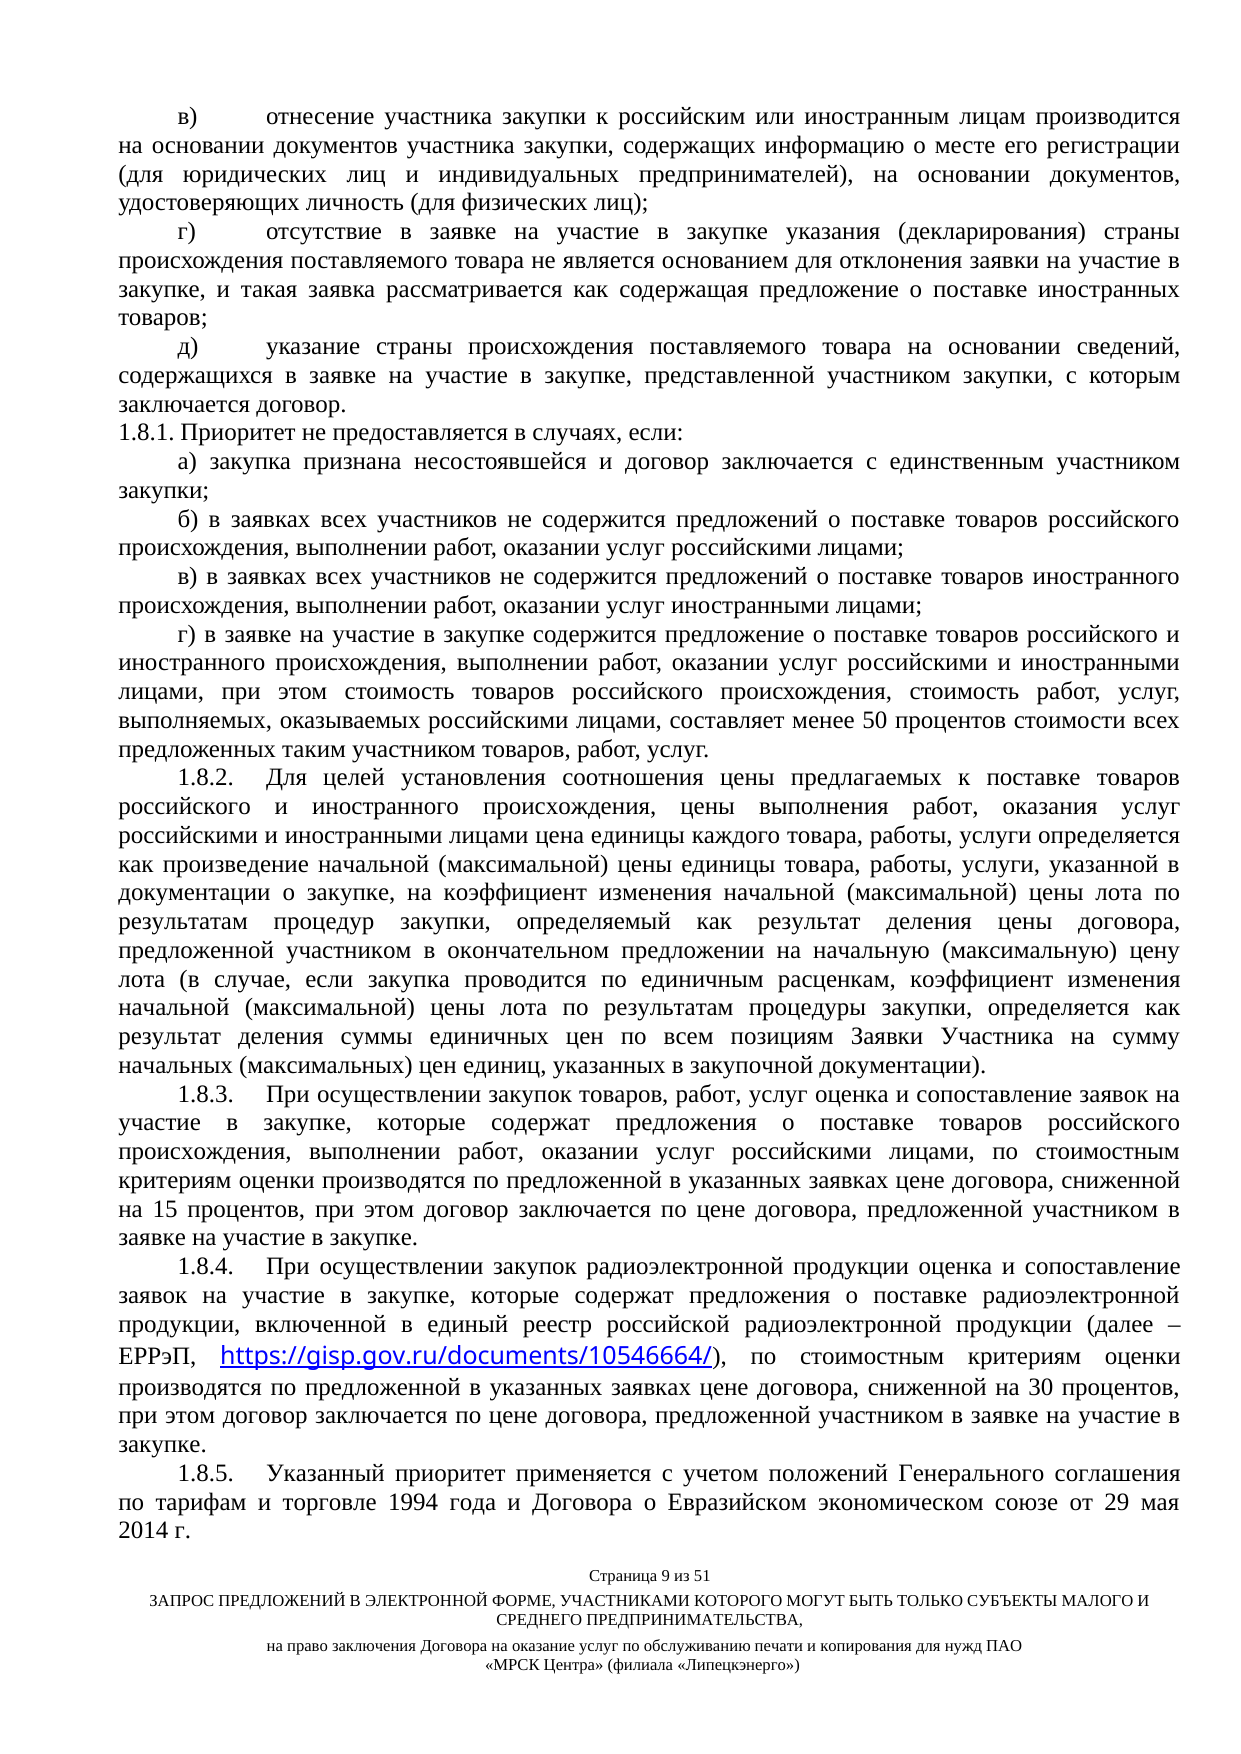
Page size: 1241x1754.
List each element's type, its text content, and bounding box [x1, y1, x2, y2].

list отсутствие в заявке на участие в закупке указания (декларирования) страны происхождения поставляемого товара не является основанием для отклонения заявки на участие в закупке, и такая заявка рассматривается как содержащая предложение о поставке иностранных товаров; [118, 216, 1181, 331]
list б) в заявках всех участников не содержится предложений о поставке товаров российского происхождения, выполнении работ, оказании услуг российскими лицами; [118, 504, 1181, 561]
list указание страны происхождения поставляемого товара на основании сведений, содержащихся в заявке на участие в закупке, представленной участником закупки, с которым заключается договор. [118, 331, 1181, 417]
subtitle Для целей установления соотношения цены предлагаемых к поставке товаров российского и иностранного происхождения, цены выполнения работ, оказания услуг российскими и иностранными лицами цена единицы каждого товара, работы, услуги определяется как произведение начальной (максимальной) цены единицы товара, работы, услуги, указанной в документации о закупке, на коэффициент изменения начальной (максимальной) цены лота по результатам процедур закупки, определяемый как результат деления цены договора, предложенной участником в окончательном предложении на начальную (максимальную) цену лота (в случае, если закупка проводится по единичным расценкам, коэффициент изменения начальной (максимальной) цены лота по результатам процедуры закупки, определяется как результат деления суммы единичных цен по всем позициям Заявки Участника на сумму начальных (максимальных) цен единиц, указанных в закупочной документации). [118, 762, 1181, 1079]
subtitle При осуществлении закупок радиоэлектронной продукции оценка и сопоставление заявок на участие в закупке, которые содержат предложения о поставке радиоэлектронной продукции, включенной в единый реестр российской радиоэлектронной продукции (далее – ЕРРэП, https://gisp.gov.ru/documents/10546664/), по стоимостным критериям оценки производятся по предложенной в указанных заявках цене договора, сниженной на 30 процентов, при этом договор заключается по цене договора, предложенной участником в заявке на участие в закупке. [118, 1251, 1181, 1458]
subtitle При осуществлении закупок товаров, работ, услуг оценка и сопоставление заявок на участие в закупке, которые содержат предложения о поставке товаров российского происхождения, выполнении работ, оказании услуг российскими лицами, по стоимостным критериям оценки производятся по предложенной в указанных заявках цене договора, сниженной на 15 процентов, при этом договор заключается по цене договора, предложенной участником в заявке на участие в закупке. [118, 1079, 1181, 1251]
list г) в заявке на участие в закупке содержится предложение о поставке товаров российского и иностранного происхождения, выполнении работ, оказании услуг российскими и иностранными лицами, при этом стоимость товаров российского происхождения, стоимость работ, услуг, выполняемых, оказываемых российскими лицами, составляет менее 50 процентов стоимости всех предложенных таким участником товаров, работ, услуг. [118, 619, 1181, 762]
list отнесение участника закупки к российским или иностранным лицам производится на основании документов участника закупки, содержащих информацию о месте его регистрации (для юридических лиц и индивидуальных предпринимателей), на основании документов, удостоверяющих личность (для физических лиц); [118, 101, 1181, 216]
subtitle Указанный приоритет применяется с учетом положений Генерального соглашения по тарифам и торговле 1994 года и Договора о Евразийском экономическом союзе от 29 мая 2014 г. [118, 1458, 1181, 1544]
subtitle Приоритет не предоставляется в случаях, если: [118, 417, 1181, 446]
list в) в заявках всех участников не содержится предложений о поставке товаров иностранного происхождения, выполнении работ, оказании услуг иностранными лицами; [118, 561, 1181, 619]
list а) закупка признана несостоявшейся и договор заключается с единственным участником закупки; [118, 446, 1181, 504]
